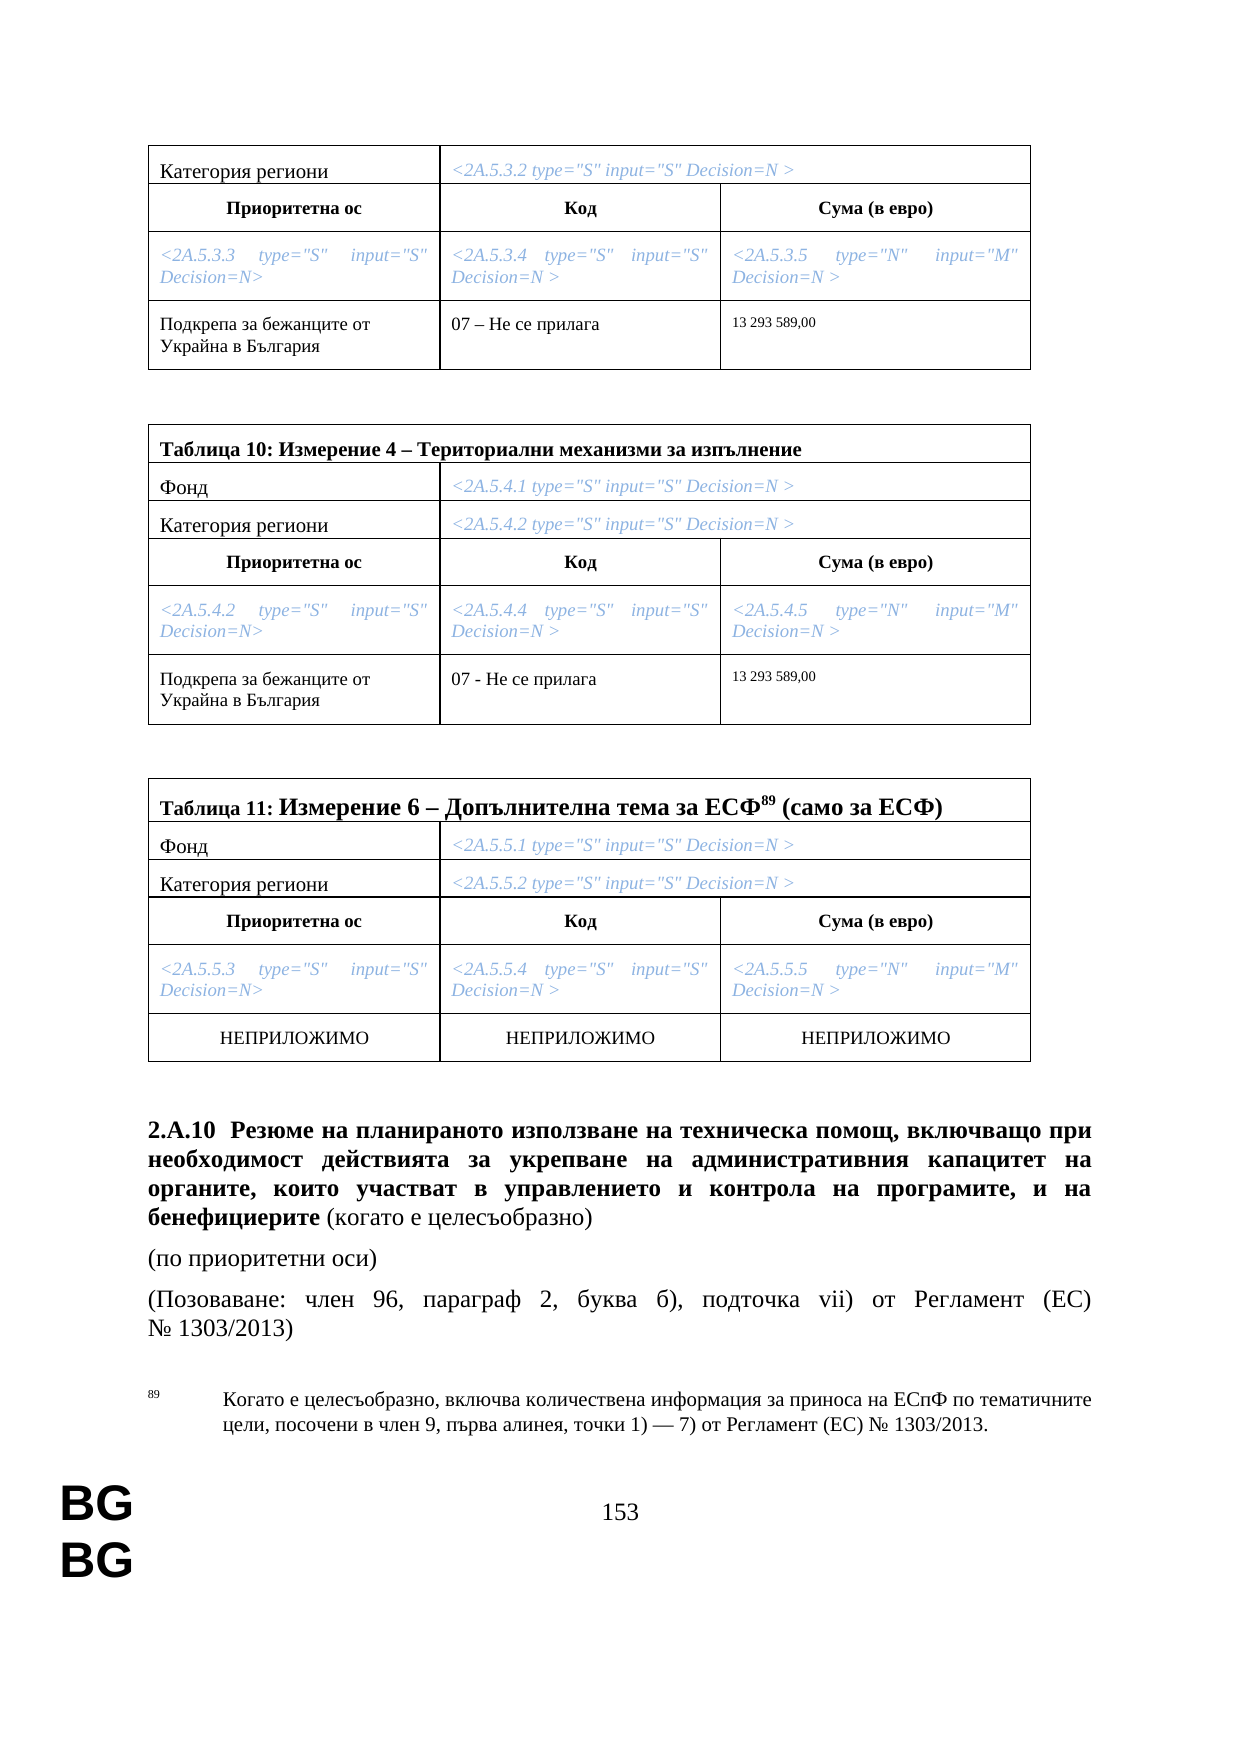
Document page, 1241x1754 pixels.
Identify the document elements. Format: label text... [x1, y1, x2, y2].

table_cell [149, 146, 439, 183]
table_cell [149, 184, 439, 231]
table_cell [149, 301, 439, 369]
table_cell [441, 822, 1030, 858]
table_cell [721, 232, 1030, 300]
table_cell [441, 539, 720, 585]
text (Позоваване: член 96, параграф 2, буква б), подточка vii) от Регламент (EС) № 1303/2013) [148, 1284, 1092, 1342]
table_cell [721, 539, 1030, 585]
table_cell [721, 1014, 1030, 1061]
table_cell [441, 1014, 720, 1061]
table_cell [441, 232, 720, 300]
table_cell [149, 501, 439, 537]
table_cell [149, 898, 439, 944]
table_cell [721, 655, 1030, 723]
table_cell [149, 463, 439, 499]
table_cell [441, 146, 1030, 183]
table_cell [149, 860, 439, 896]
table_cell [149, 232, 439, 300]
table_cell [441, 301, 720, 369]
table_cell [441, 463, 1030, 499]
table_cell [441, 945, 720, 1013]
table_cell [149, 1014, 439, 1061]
text 2.A.10 Резюме на планираното използване на техническа помощ, включващо при необходимост действията за укрепване на административния капацитет на органите, които участват в управлението и контрола на програмите, и на бенефициерите (когато е целесъобразно) [148, 1116, 1092, 1231]
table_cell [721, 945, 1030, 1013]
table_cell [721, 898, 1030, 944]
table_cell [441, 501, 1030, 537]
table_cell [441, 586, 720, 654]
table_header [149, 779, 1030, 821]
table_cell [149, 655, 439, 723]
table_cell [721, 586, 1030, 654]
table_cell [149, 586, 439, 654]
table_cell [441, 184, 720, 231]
text (по приоритетни оси) [148, 1243, 1092, 1272]
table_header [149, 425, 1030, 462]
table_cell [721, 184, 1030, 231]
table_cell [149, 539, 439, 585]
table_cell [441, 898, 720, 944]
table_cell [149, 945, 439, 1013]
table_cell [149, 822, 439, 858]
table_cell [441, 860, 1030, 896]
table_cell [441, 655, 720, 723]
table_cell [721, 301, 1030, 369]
